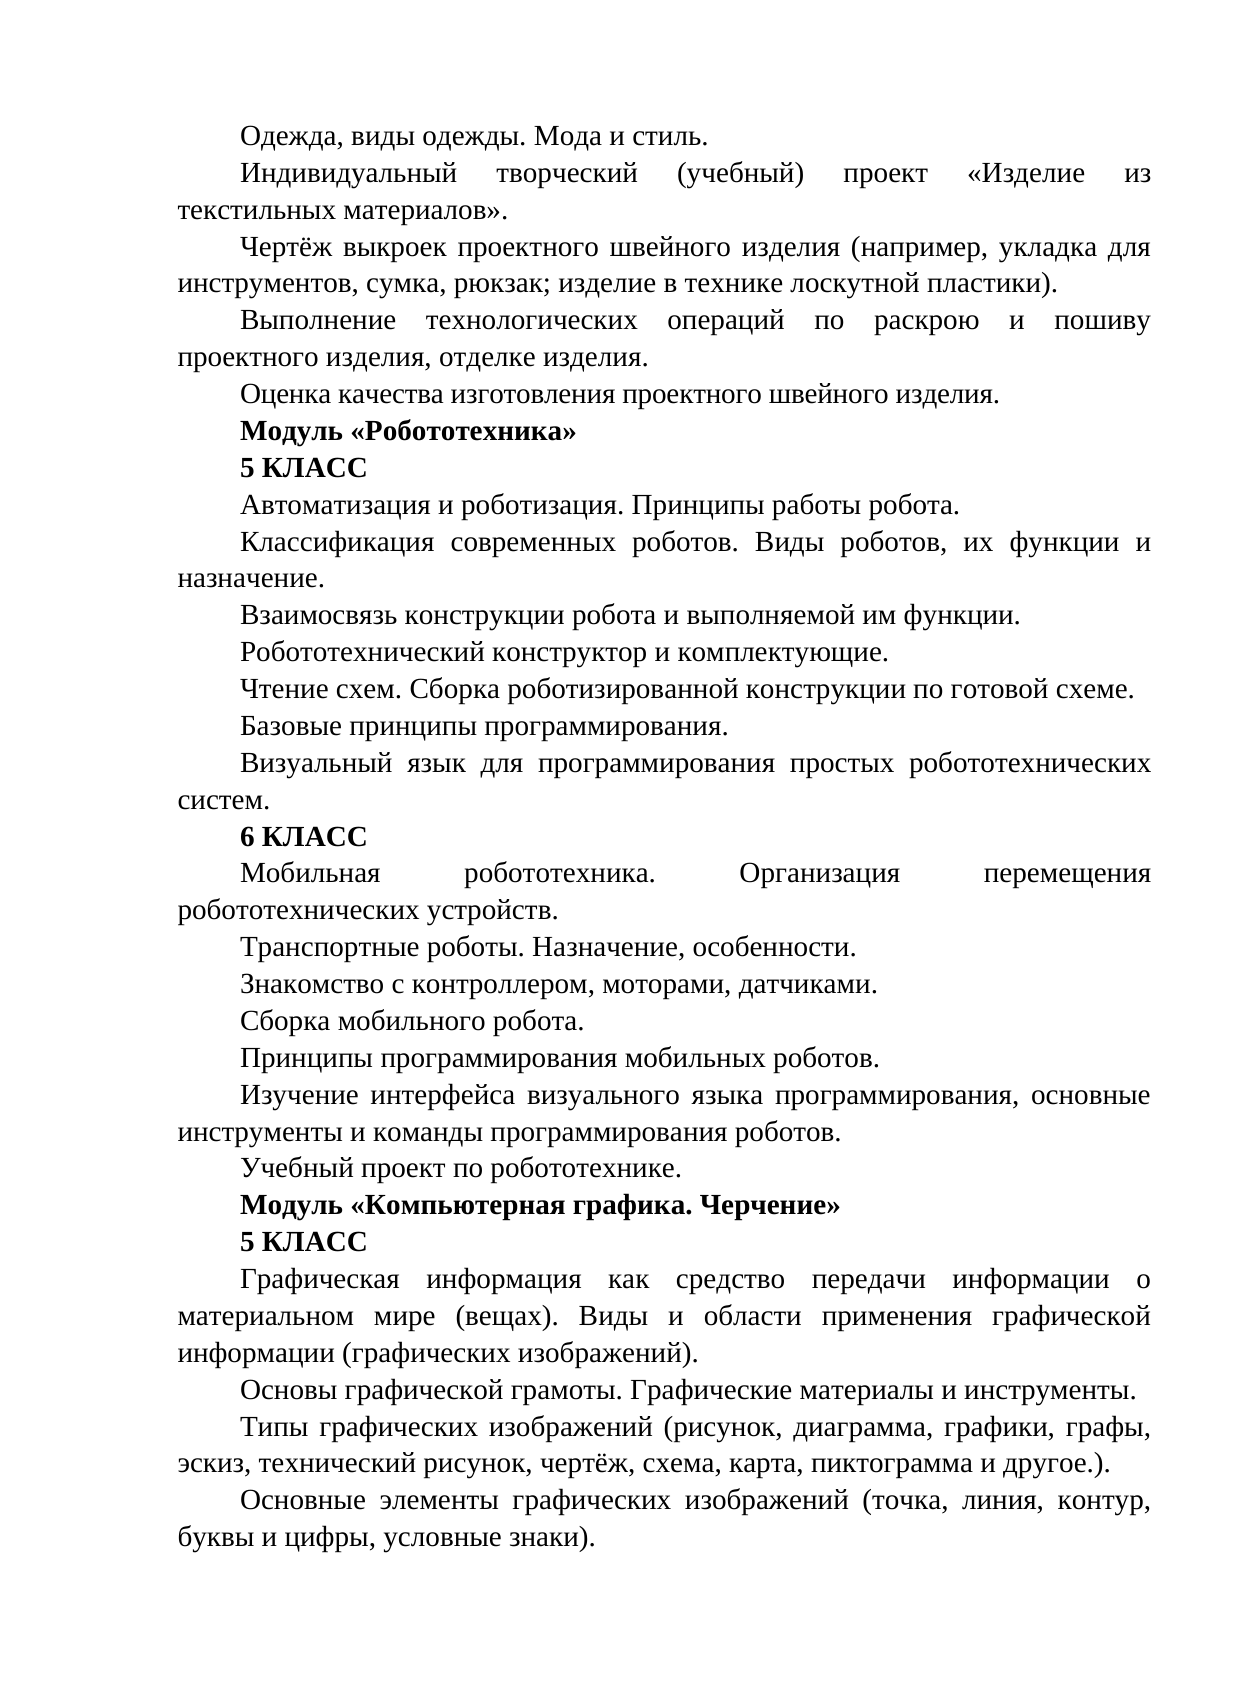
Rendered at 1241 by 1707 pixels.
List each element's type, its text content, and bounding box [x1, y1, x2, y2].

text 5 КЛАСС [177, 1224, 1152, 1258]
text Чертёж выкроек проектного швейного изделия (например, укладка для инструментов, сумка, рюкзак; изделие в технике лоскутной пластики). [177, 229, 1152, 299]
text Модуль «Робототехника» [177, 413, 1152, 447]
text Автоматизация и роботизация. Принципы работы робота. [177, 487, 1152, 520]
text Мобильная робототехника. Организация перемещения робототехнических устройств. [177, 856, 1152, 926]
text Сборка мобильного робота. [177, 1003, 1152, 1037]
text Визуальный язык для программирования простых робототехнических систем. [177, 745, 1152, 815]
text Классификация современных роботов. Виды роботов, их функции и назначение. [177, 524, 1152, 594]
text Чтение схем. Сборка роботизированной конструкции по готовой схеме. [177, 671, 1152, 705]
text Графическая информация как средство передачи информации о материальном мире (вещах). Виды и области применения графической информации (графических изображений). [177, 1261, 1152, 1368]
text Робототехнический конструктор и комплектующие. [177, 634, 1152, 668]
text Транспортные роботы. Назначение, особенности. [177, 929, 1152, 963]
text Основы графической грамоты. Графические материалы и инструменты. [177, 1372, 1152, 1405]
text Выполнение технологических операций по раскрою и пошиву проектного изделия, отделке изделия. [177, 302, 1152, 373]
text Учебный проект по робототехнике. [177, 1151, 1152, 1184]
text Одежда, виды одежды. Мода и стиль. [177, 118, 1152, 152]
text Индивидуальный творческий (учебный) проект «Изделие из текстильных материалов». [177, 155, 1152, 225]
text Оценка качества изготовления проектного швейного изделия. [177, 376, 1152, 410]
text Модуль «Компьютерная графика. Черчение» [177, 1187, 1152, 1221]
text Знакомство с контроллером, моторами, датчиками. [177, 966, 1152, 1000]
text Принципы программирования мобильных роботов. [177, 1040, 1152, 1073]
text Взаимосвязь конструкции робота и выполняемой им функции. [177, 597, 1152, 631]
text Типы графических изображений (рисунок, диаграмма, графики, графы, эскиз, технический рисунок, чертёж, схема, карта, пиктограмма и другое.). [177, 1409, 1152, 1479]
text Основные элементы графических изображений (точка, линия, контур, буквы и цифры, условные знаки). [177, 1482, 1152, 1553]
text Изучение интерфейса визуального языка программирования, основные инструменты и команды программирования роботов. [177, 1077, 1152, 1147]
text 6 КЛАСС [177, 819, 1152, 852]
text 5 КЛАСС [177, 450, 1152, 483]
text Базовые принципы программирования. [177, 708, 1152, 742]
